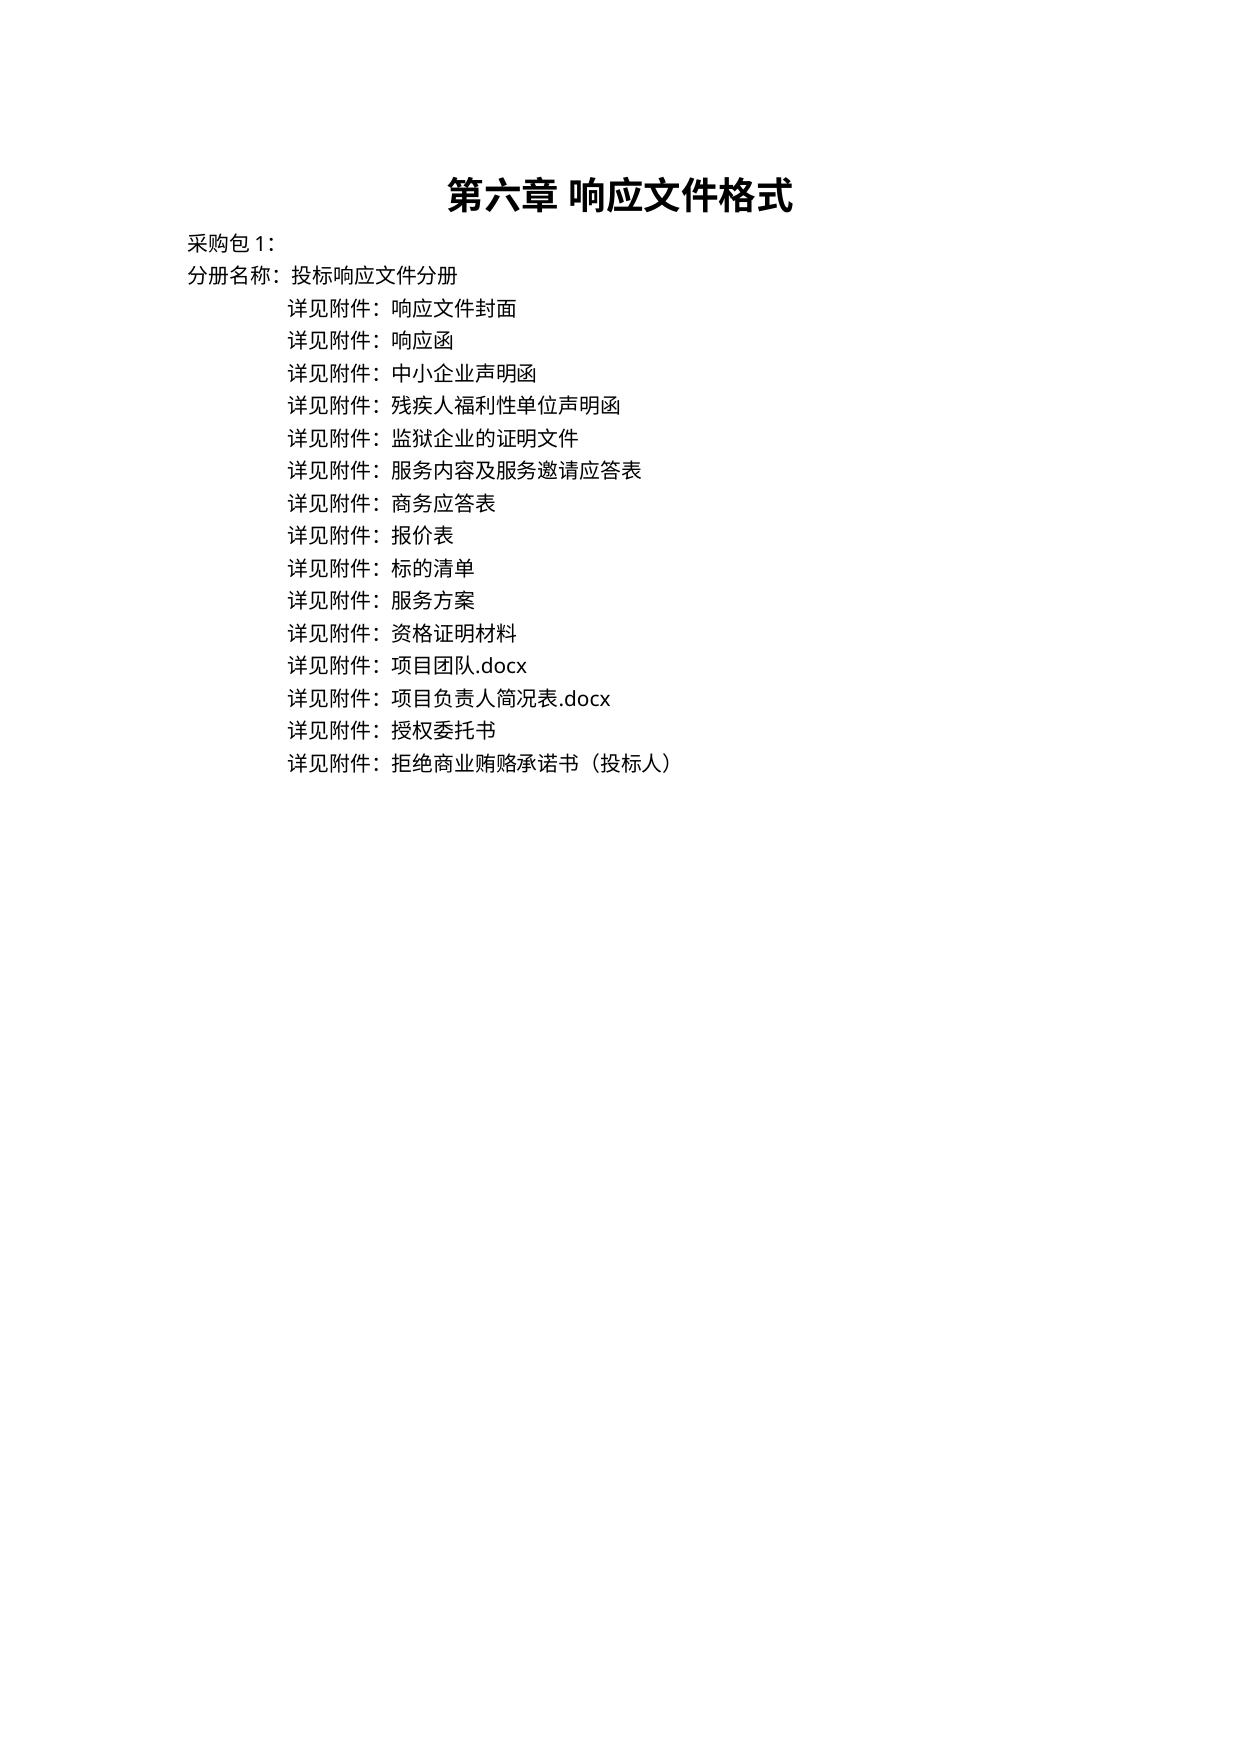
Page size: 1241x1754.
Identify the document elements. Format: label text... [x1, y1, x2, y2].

text 详见附件：标的清单 [187, 552, 1053, 584]
text 采购包1： [187, 227, 1053, 259]
text 详见附件：资格证明材料 [187, 617, 1053, 649]
text 详见附件：拒绝商业贿赂承诺书（投标人） [187, 747, 1053, 779]
text 详见附件：服务方案 [187, 584, 1053, 617]
text 分册名称：投标响应文件分册 [187, 259, 1053, 292]
text 第六章 响应文件格式 [187, 162, 1053, 227]
text 详见附件：响应文件封面 [187, 292, 1053, 324]
text 详见附件：监狱企业的证明文件 [187, 422, 1053, 454]
text 详见附件：项目团队.docx [187, 649, 1053, 682]
text 详见附件：响应函 [187, 324, 1053, 357]
text 详见附件：项目负责人简况表.docx [187, 682, 1053, 714]
text 详见附件：授权委托书 [187, 714, 1053, 747]
text 详见附件：服务内容及服务邀请应答表 [187, 454, 1053, 487]
text 详见附件：中小企业声明函 [187, 357, 1053, 389]
text 详见附件：商务应答表 [187, 487, 1053, 519]
text 详见附件：残疾人福利性单位声明函 [187, 389, 1053, 422]
text 详见附件：报价表 [187, 519, 1053, 552]
